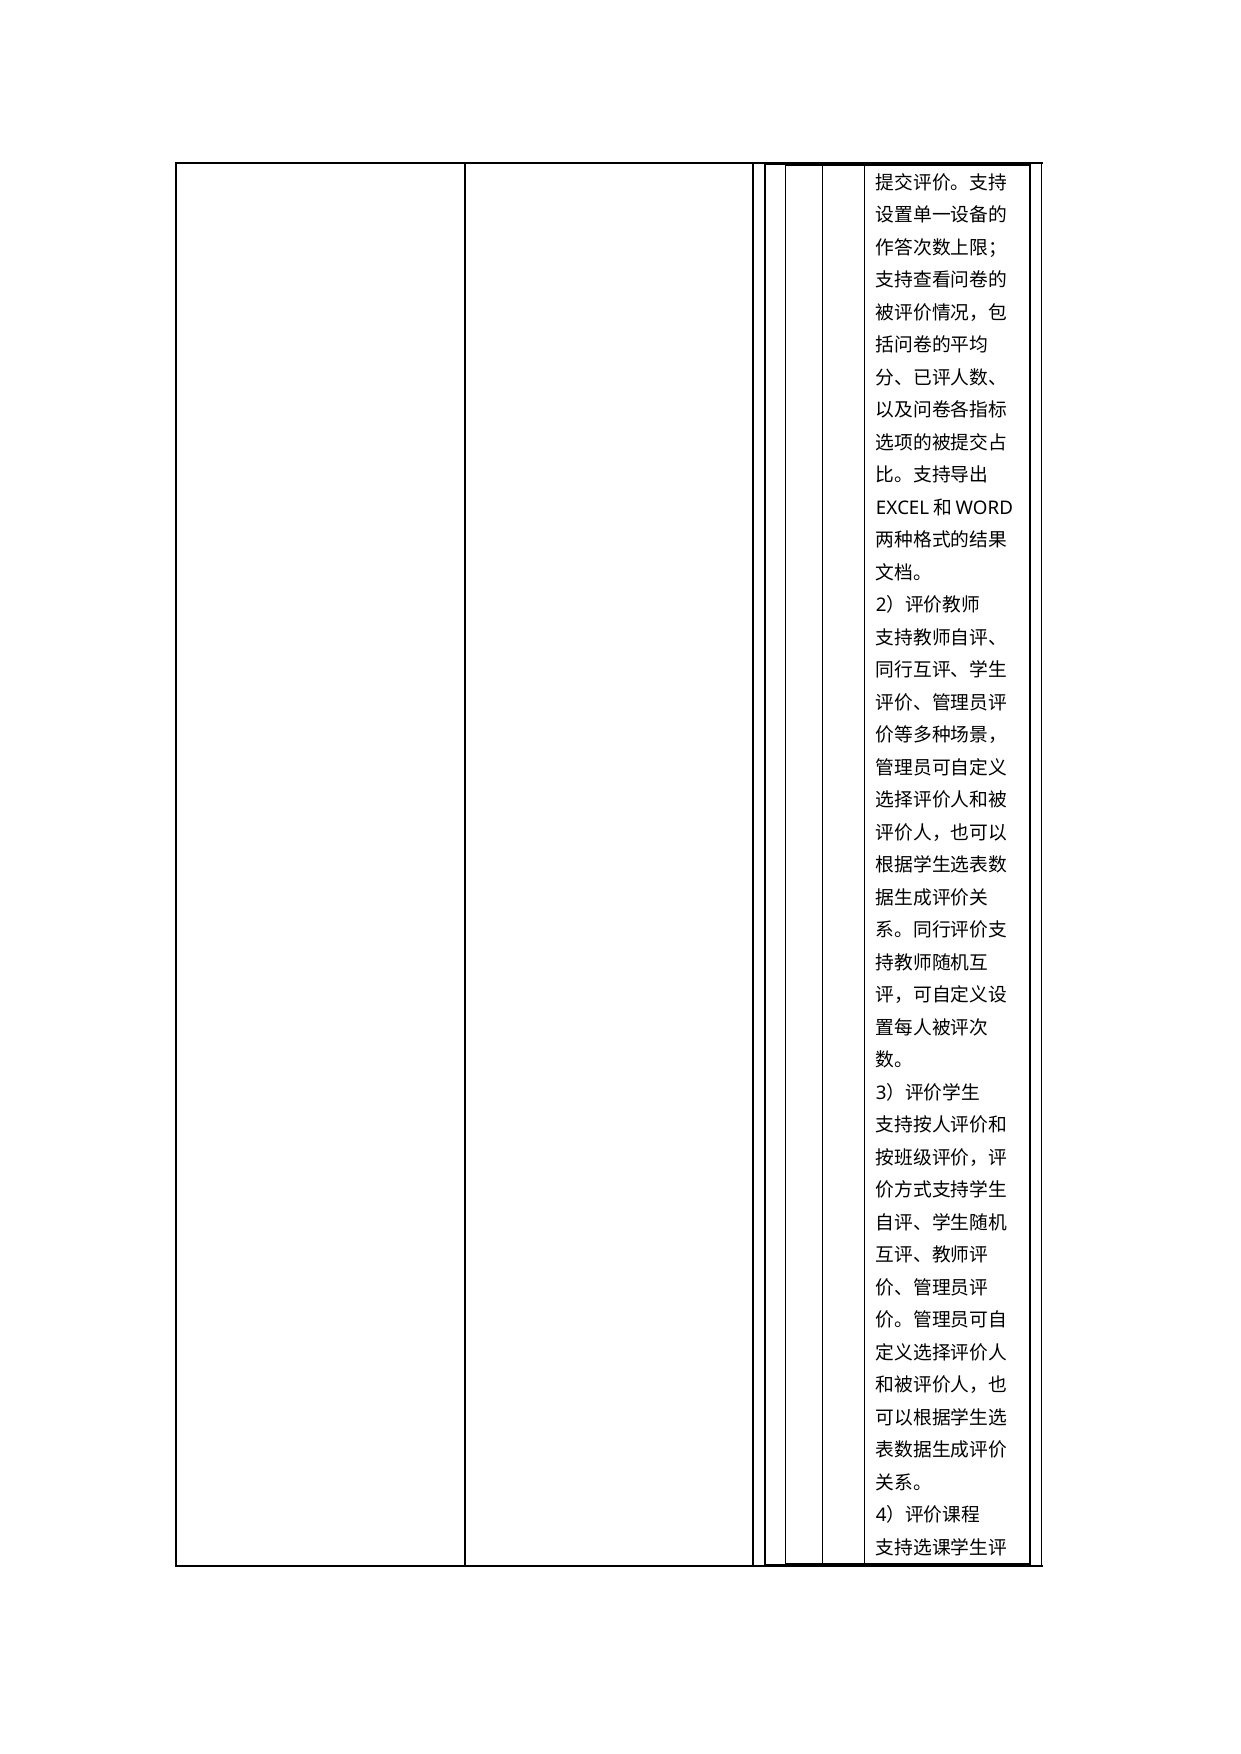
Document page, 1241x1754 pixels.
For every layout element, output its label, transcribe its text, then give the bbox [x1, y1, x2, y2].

table_cell [466, 164, 752, 1565]
table_cell 1 [177, 164, 464, 1565]
table_cell [865, 166, 1029, 1563]
table_cell [766, 165, 785, 1564]
table_cell [1031, 164, 1041, 1565]
table_cell [823, 166, 864, 1563]
table_cell [786, 166, 822, 1563]
table_cell [754, 164, 764, 1565]
